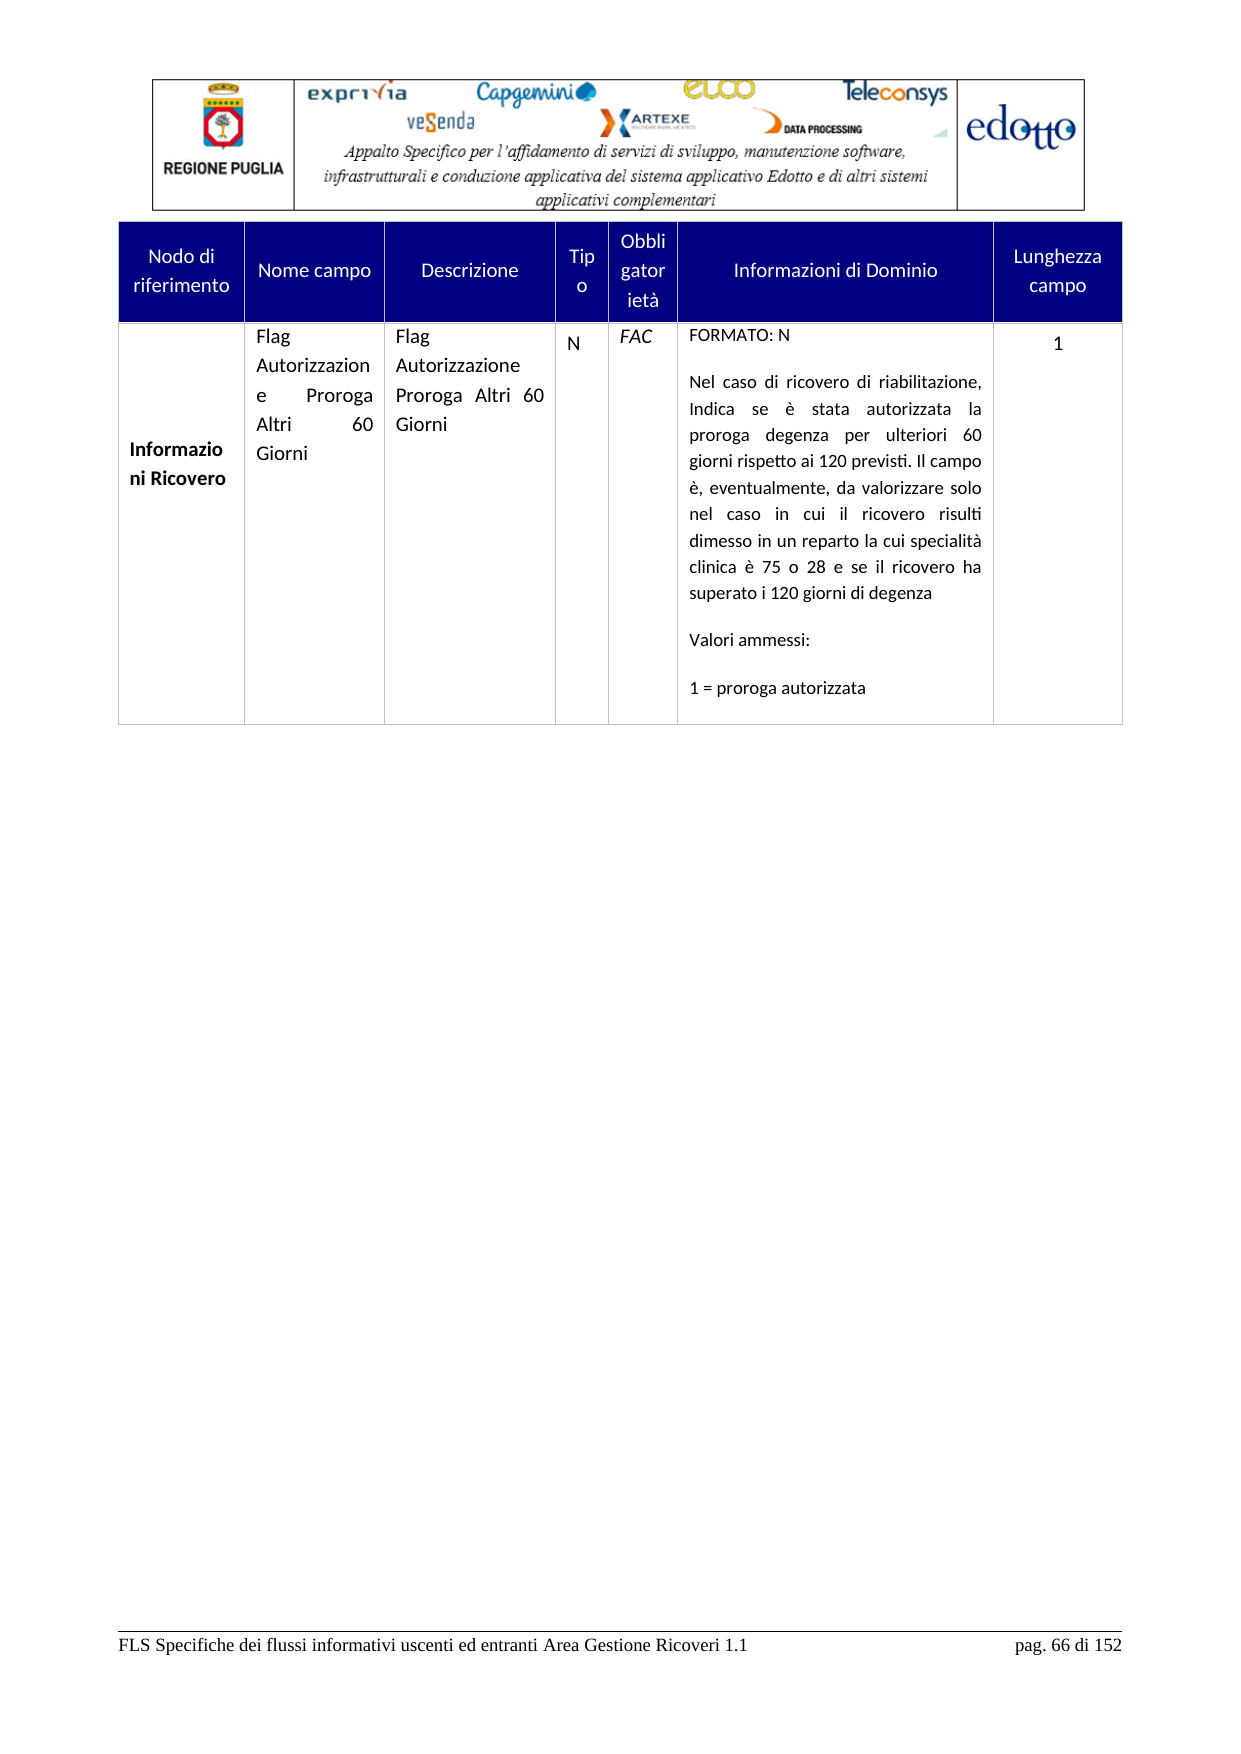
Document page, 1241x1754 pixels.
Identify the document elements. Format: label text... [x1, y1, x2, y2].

table_header Descrizione [385, 222, 555, 322]
table_header Tipo [556, 222, 608, 322]
table_header Obbligatorietà [609, 222, 677, 322]
table_header Nodo di riferimento [119, 222, 244, 322]
table_header Lunghezza campo [994, 222, 1122, 322]
table_cell FORMATO: N Nel caso di ricovero di riabilitazione, Indica se è stata autorizzata la proroga degenza per ulteriori 60 giorni rispetto ai 120 previsti. Il campo è, eventualmente, da valorizzare solo nel caso in cui il ricovero risulti dimesso in un reparto la cui specialità clinica è 75 o 28 e se il ricovero ha superato i 120 giorni di degenza Valori ammessi: 1 = proroga autorizzata [678, 324, 993, 723]
table_header Informazioni di Dominio [678, 222, 993, 322]
table_cell Informazioni Ricovero Informazioni Ricovero Informazioni Ricovero [119, 324, 244, 723]
table_cell N [556, 324, 608, 723]
picture [147, 73, 1093, 218]
table_cell Flag Autorizzazione Proroga Altri 60 Giorni [385, 324, 555, 723]
table_cell FAC [609, 324, 677, 723]
table_cell 1 [994, 324, 1122, 723]
table_header Nome campo [245, 222, 384, 322]
table_cell Flag Autorizzazione Proroga Altri 60 Giorni [245, 324, 384, 723]
